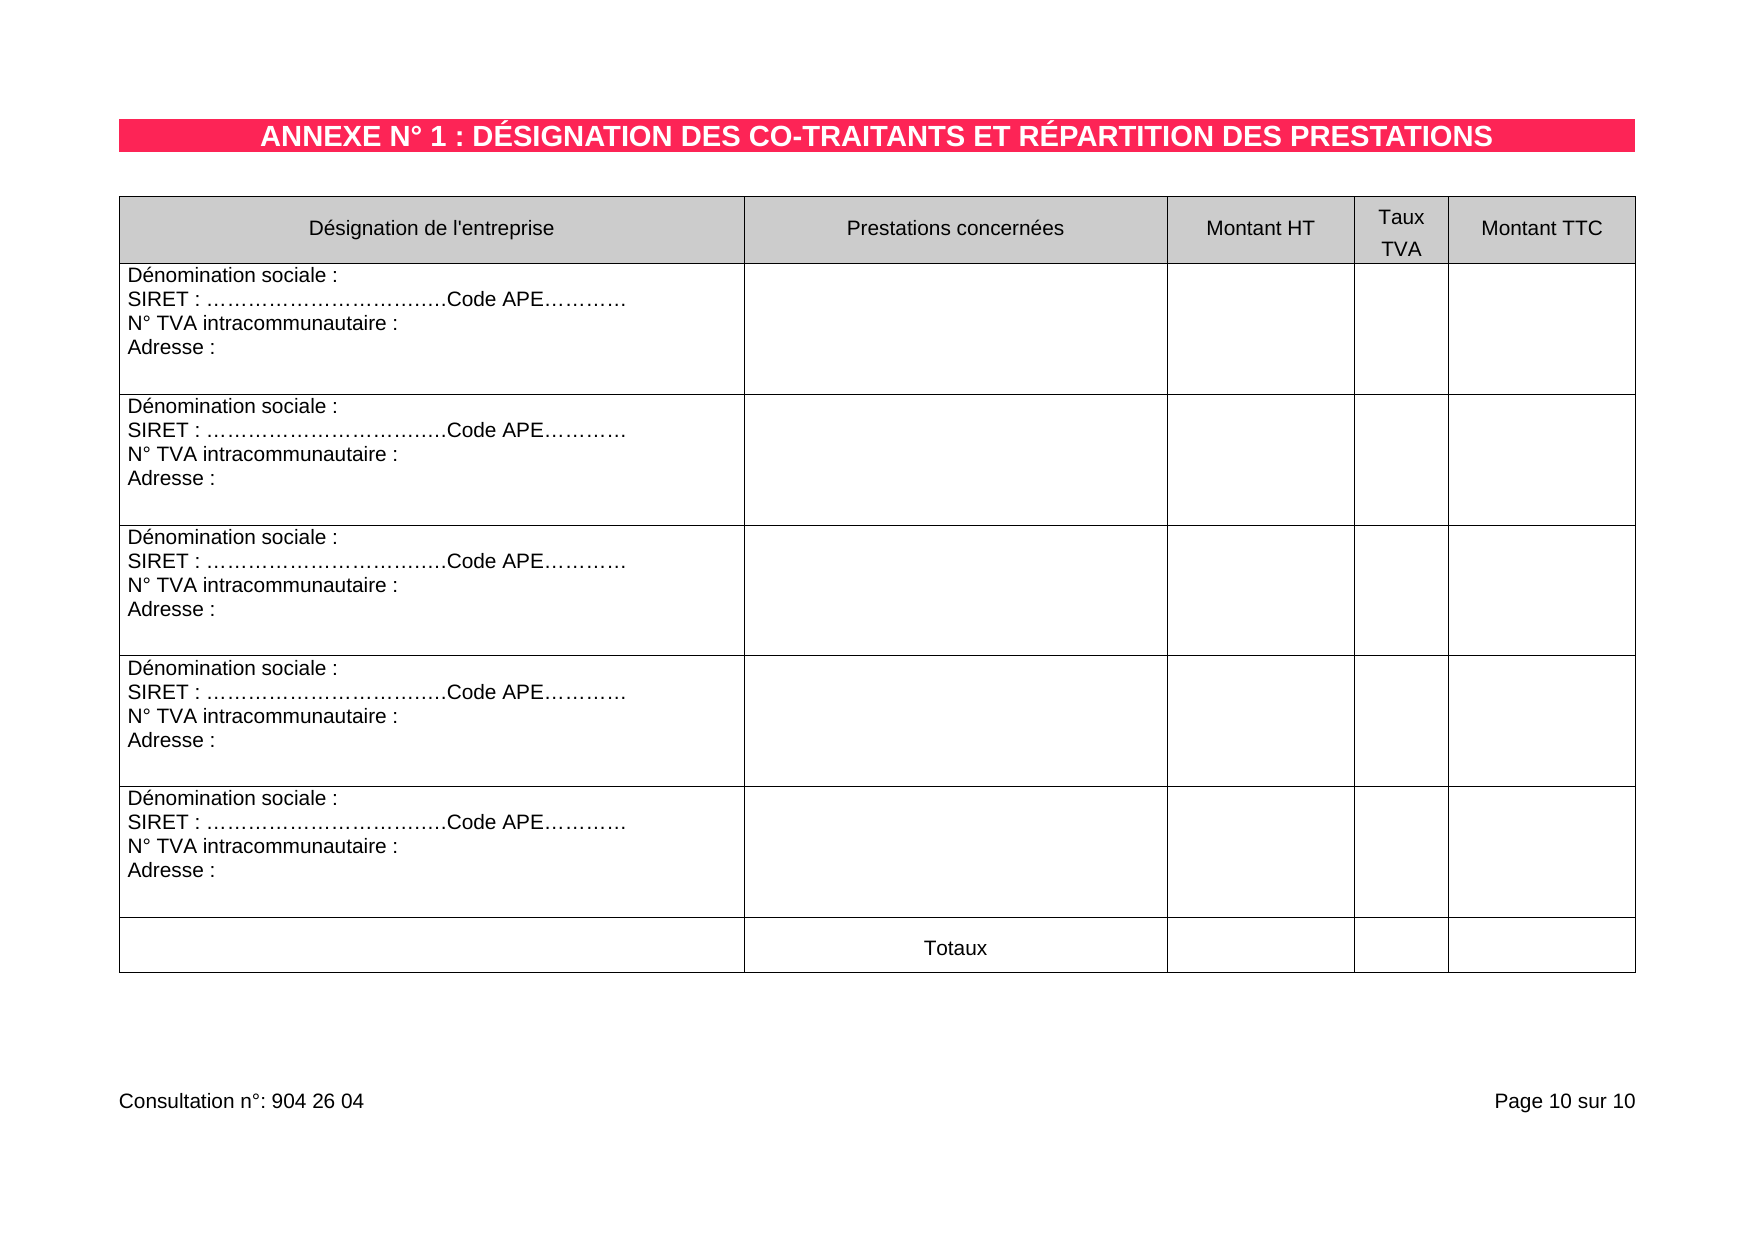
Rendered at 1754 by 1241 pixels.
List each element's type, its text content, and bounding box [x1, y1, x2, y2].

table_cell Dénomination sociale : SIRET : ………………………….….Code APE………… N° TVA intracommunautaire : Adresse : [120, 264, 744, 394]
table_cell [1449, 395, 1635, 525]
table_cell [1168, 395, 1354, 525]
table_cell [1449, 918, 1635, 972]
table_header Prestations concernées [745, 197, 1167, 263]
table_cell [1355, 656, 1448, 786]
table_cell Dénomination sociale : SIRET : ………………………….….Code APE………… N° TVA intracommunautaire : Adresse : [120, 526, 744, 655]
table_cell [1355, 918, 1448, 972]
subtitle ANNEXE N° 1 : DÉSIGNATION DES CO-TRAITANTS ET RÉPARTITION DES PRESTATIONS [119, 119, 1635, 152]
table_cell [1168, 264, 1354, 394]
table_cell [745, 264, 1167, 394]
table_cell [120, 918, 744, 972]
table_cell [1355, 526, 1448, 655]
table_cell [1168, 787, 1354, 917]
table_header Montant TTC [1449, 197, 1635, 263]
table_cell [745, 787, 1167, 917]
table_cell [745, 526, 1167, 655]
table_cell [745, 395, 1167, 525]
table_cell Totaux [745, 918, 1167, 972]
table_cell [745, 656, 1167, 786]
table_cell [1449, 526, 1635, 655]
table_cell [1168, 526, 1354, 655]
table_cell [1449, 787, 1635, 917]
table_cell [1449, 264, 1635, 394]
table_cell Dénomination sociale : SIRET : ………………………….….Code APE………… N° TVA intracommunautaire : Adresse : [120, 656, 744, 786]
table_cell [1168, 918, 1354, 972]
table_header Montant HT [1168, 197, 1354, 263]
table_cell [1355, 787, 1448, 917]
table_cell [1168, 656, 1354, 786]
table_cell [1355, 395, 1448, 525]
table_cell Dénomination sociale : SIRET : ………………………….….Code APE………… N° TVA intracommunautaire : Adresse : [120, 395, 744, 525]
table_cell [1449, 656, 1635, 786]
table_cell Dénomination sociale : SIRET : ………………………….….Code APE………… N° TVA intracommunautaire : Adresse : [120, 787, 744, 917]
table_header Taux TVA [1355, 197, 1448, 263]
table_cell [1355, 264, 1448, 394]
table_header Désignation de l'entreprise [120, 197, 744, 263]
